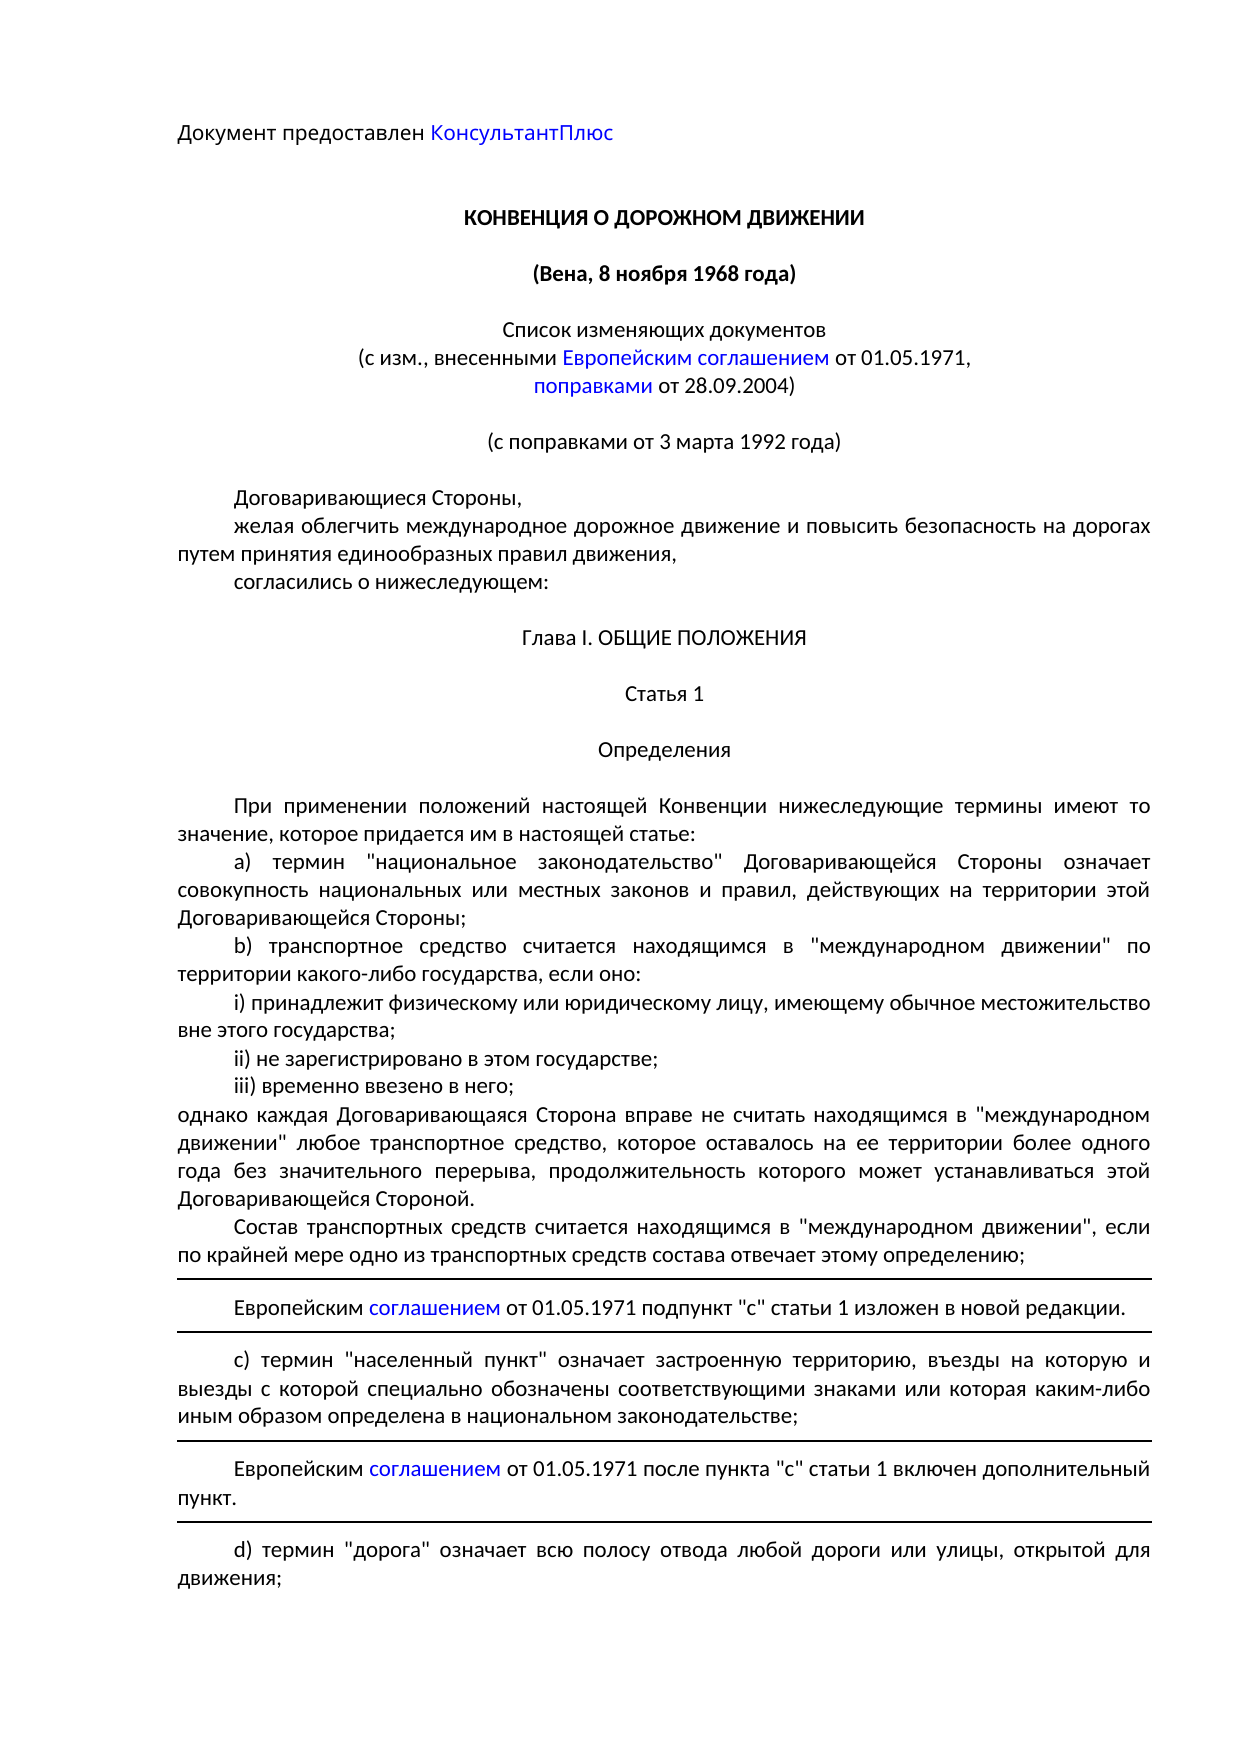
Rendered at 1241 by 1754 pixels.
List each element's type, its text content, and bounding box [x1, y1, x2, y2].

text d) термин "дорога" означает всю полосу отвода любой дороги или улицы, открытой для движения; [177, 1536, 1152, 1592]
text желая облегчить международное дорожное движение и повысить безопасность на дорогах путем принятия единообразных правил движения, [177, 511, 1152, 567]
text Список изменяющих документов [177, 315, 1152, 343]
text Глава I. ОБЩИЕ ПОЛОЖЕНИЯ [177, 623, 1152, 651]
text b) транспортное средство считается находящимся в "международном движении" по территории какого-либо государства, если оно: [177, 932, 1152, 988]
text c) термин "населенный пункт" означает застроенную территорию, въезды на которую и выезды с которой специально обозначены соответствующими знаками или которая каким-либо иным образом определена в национальном законодательстве; [177, 1346, 1152, 1430]
text Европейским соглашением от 01.05.1971 после пункта "с" статьи 1 включен дополнительный пункт. [177, 1454, 1152, 1511]
text Определения [177, 735, 1152, 763]
text (с поправками от 3 марта 1992 года) [177, 427, 1152, 455]
text Договаривающиеся Стороны, [177, 483, 1152, 511]
text ii) не зарегистрировано в этом государстве; [177, 1044, 1152, 1072]
text (с изм., внесенными Европейским соглашением от 01.05.1971, [177, 343, 1152, 371]
text согласились о нижеследующем: [177, 567, 1152, 595]
title КОНВЕНЦИЯ О ДОРОЖНОМ ДВИЖЕНИИ [177, 203, 1152, 231]
text Европейским соглашением от 01.05.1971 подпункт "с" статьи 1 изложен в новой редакции. [177, 1293, 1152, 1321]
text поправками от 28.09.2004) [177, 371, 1152, 399]
title Документ предоставлен КонсультантПлюс [177, 118, 1152, 175]
title (Вена, 8 ноября 1968 года) [177, 259, 1152, 287]
text Статья 1 [177, 679, 1152, 707]
text iii) временно ввезено в него; [177, 1072, 1152, 1100]
text a) термин "национальное законодательство" Договаривающейся Стороны означает совокупность национальных или местных законов и правил, действующих на территории этой Договаривающейся Стороны; [177, 847, 1152, 932]
text i) принадлежит физическому или юридическому лицу, имеющему обычное местожительство вне этого государства; [177, 988, 1152, 1044]
text Состав транспортных средств считается находящимся в "международном движении", если по крайней мере одно из транспортных средств состава отвечает этому определению; [177, 1212, 1152, 1268]
text При применении положений настоящей Конвенции нижеследующие термины имеют то значение, которое придается им в настоящей статье: [177, 791, 1152, 847]
text однако каждая Договаривающаяся Сторона вправе не считать находящимся в "международном движении" любое транспортное средство, которое оставалось на ее территории более одного года без значительного перерыва, продолжительность которого может устанавливаться этой Договаривающейся Стороной. [177, 1100, 1152, 1212]
